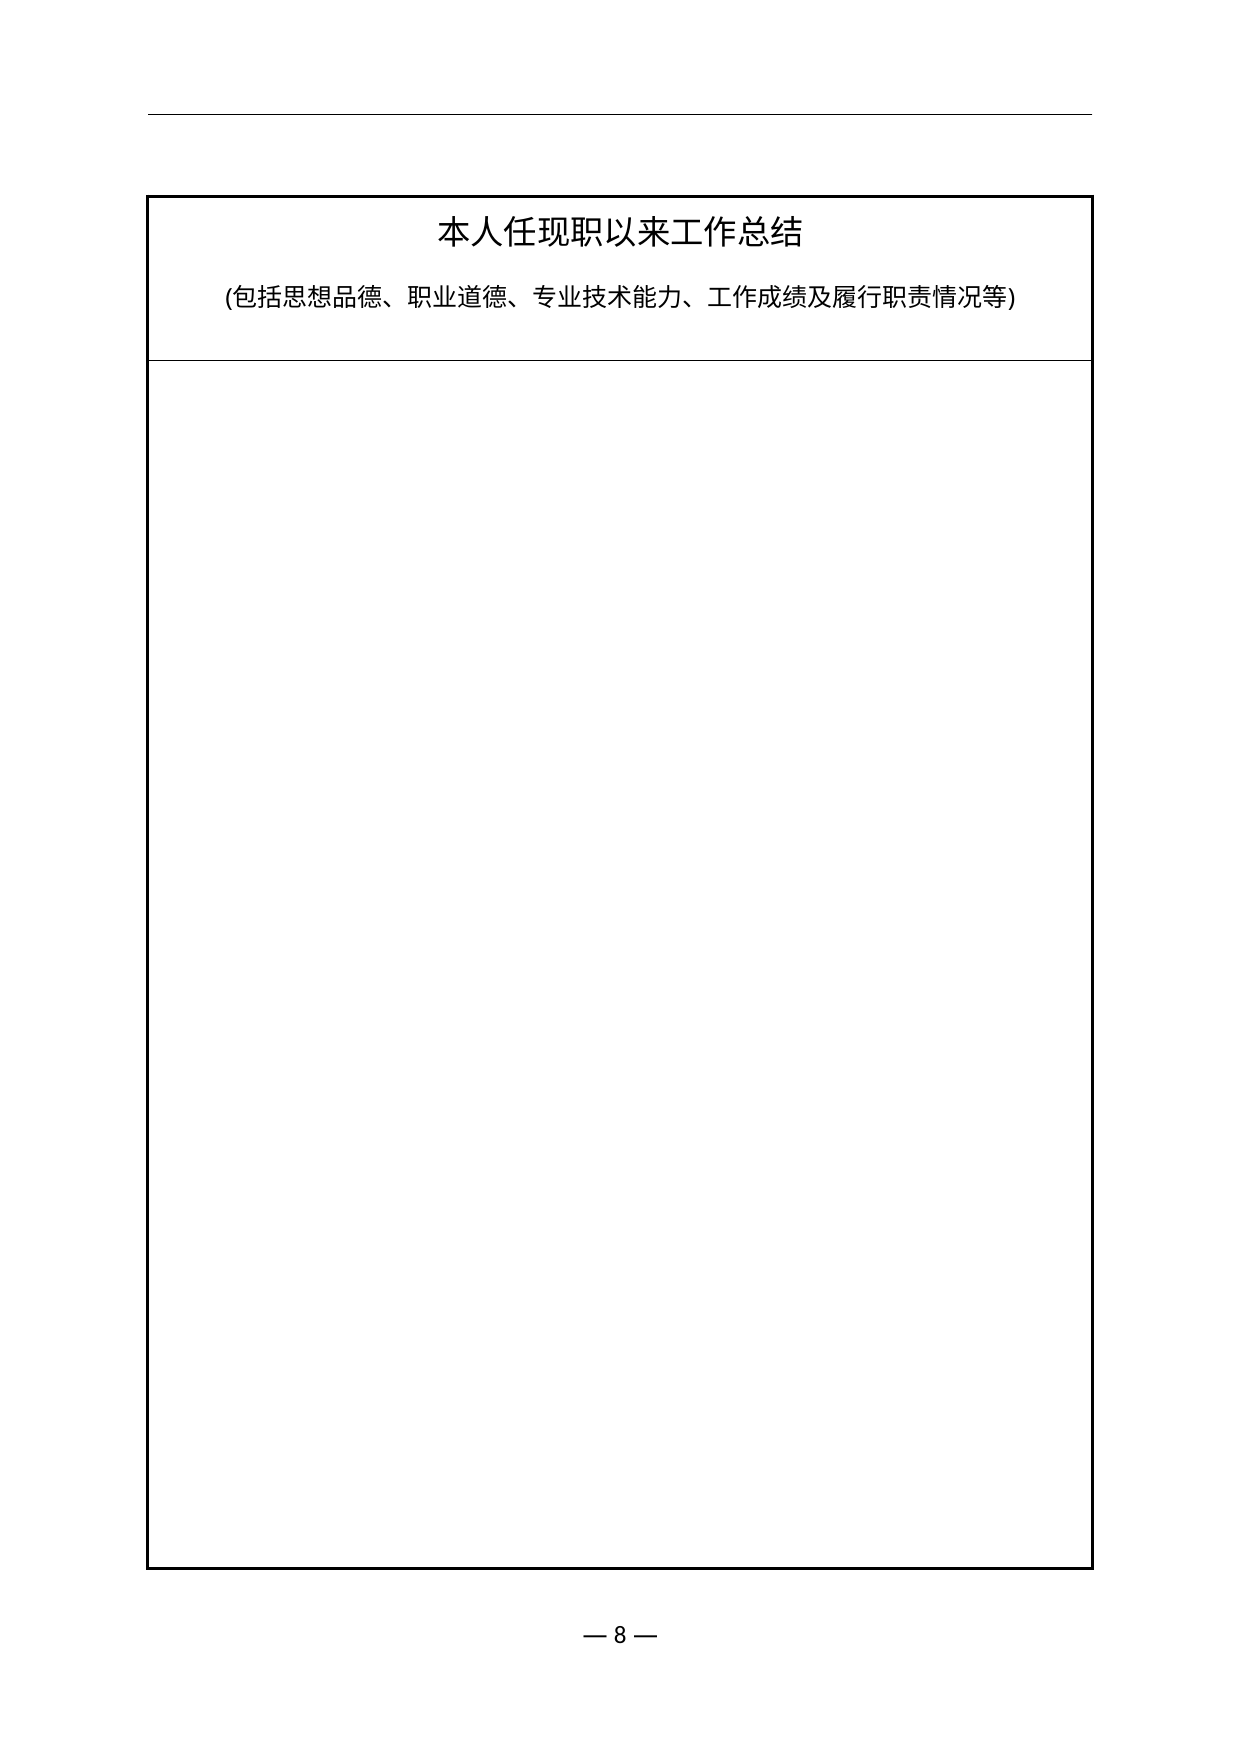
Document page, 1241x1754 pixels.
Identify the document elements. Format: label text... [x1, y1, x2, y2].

table_cell [149, 361, 1091, 1567]
table_header 本人任现职以来工作总结 (包括思想品德、职业道德、专业技术能力、工作成绩及履行职责情况等) [149, 198, 1091, 360]
